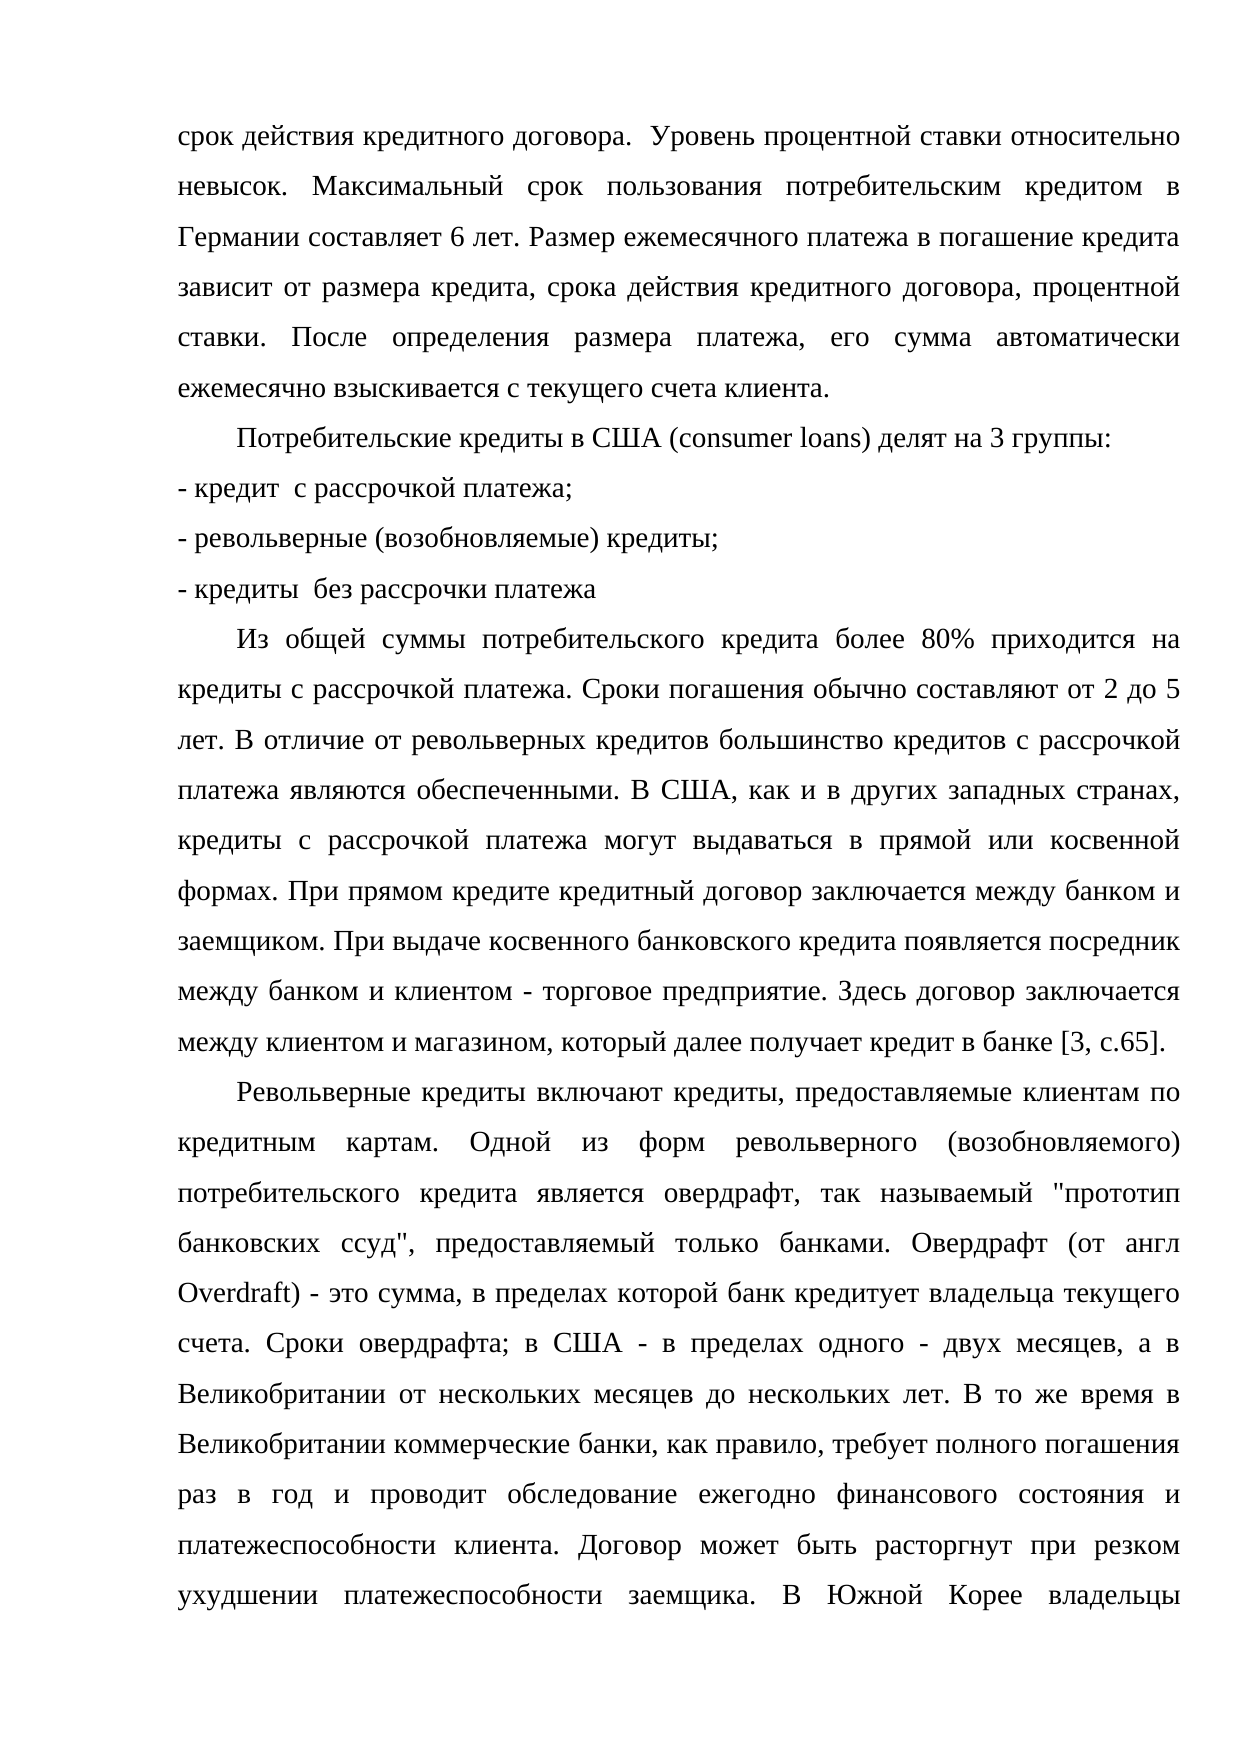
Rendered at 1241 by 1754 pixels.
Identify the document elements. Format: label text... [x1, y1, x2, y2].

text - револьверные (возобновляемые) кредиты; [177, 521, 1181, 554]
text - кредит с рассрочкой платежа; [177, 470, 1181, 504]
text - кредиты без рассрочки платежа [177, 571, 1181, 604]
text Из общей суммы потребительского кредита более 80% приходится на кредиты с рассрочкой платежа. Сроки погашения обычно составляют от 2 до 5 лет. В отличие от револьверных кредитов большинство кредитов с рассрочкой платежа являются обеспеченными. В США, как и в других западных странах, кредиты с рассрочкой платежа могут выдаваться в прямой или косвенной формах. При прямом кредите кредитный договор заключается между банком и заемщиком. При выдаче косвенного банковского кредита появляется посредник между банком и клиентом - торговое предприятие. Здесь договор заключается между клиентом и магазином, который далее получает кредит в банке [3, c.65]. [177, 621, 1181, 1057]
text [177, 118, 1181, 403]
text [177, 1074, 1181, 1611]
text Потребительские кредиты в США (соnsumer lоаns) делят на 3 группы: [177, 420, 1181, 453]
